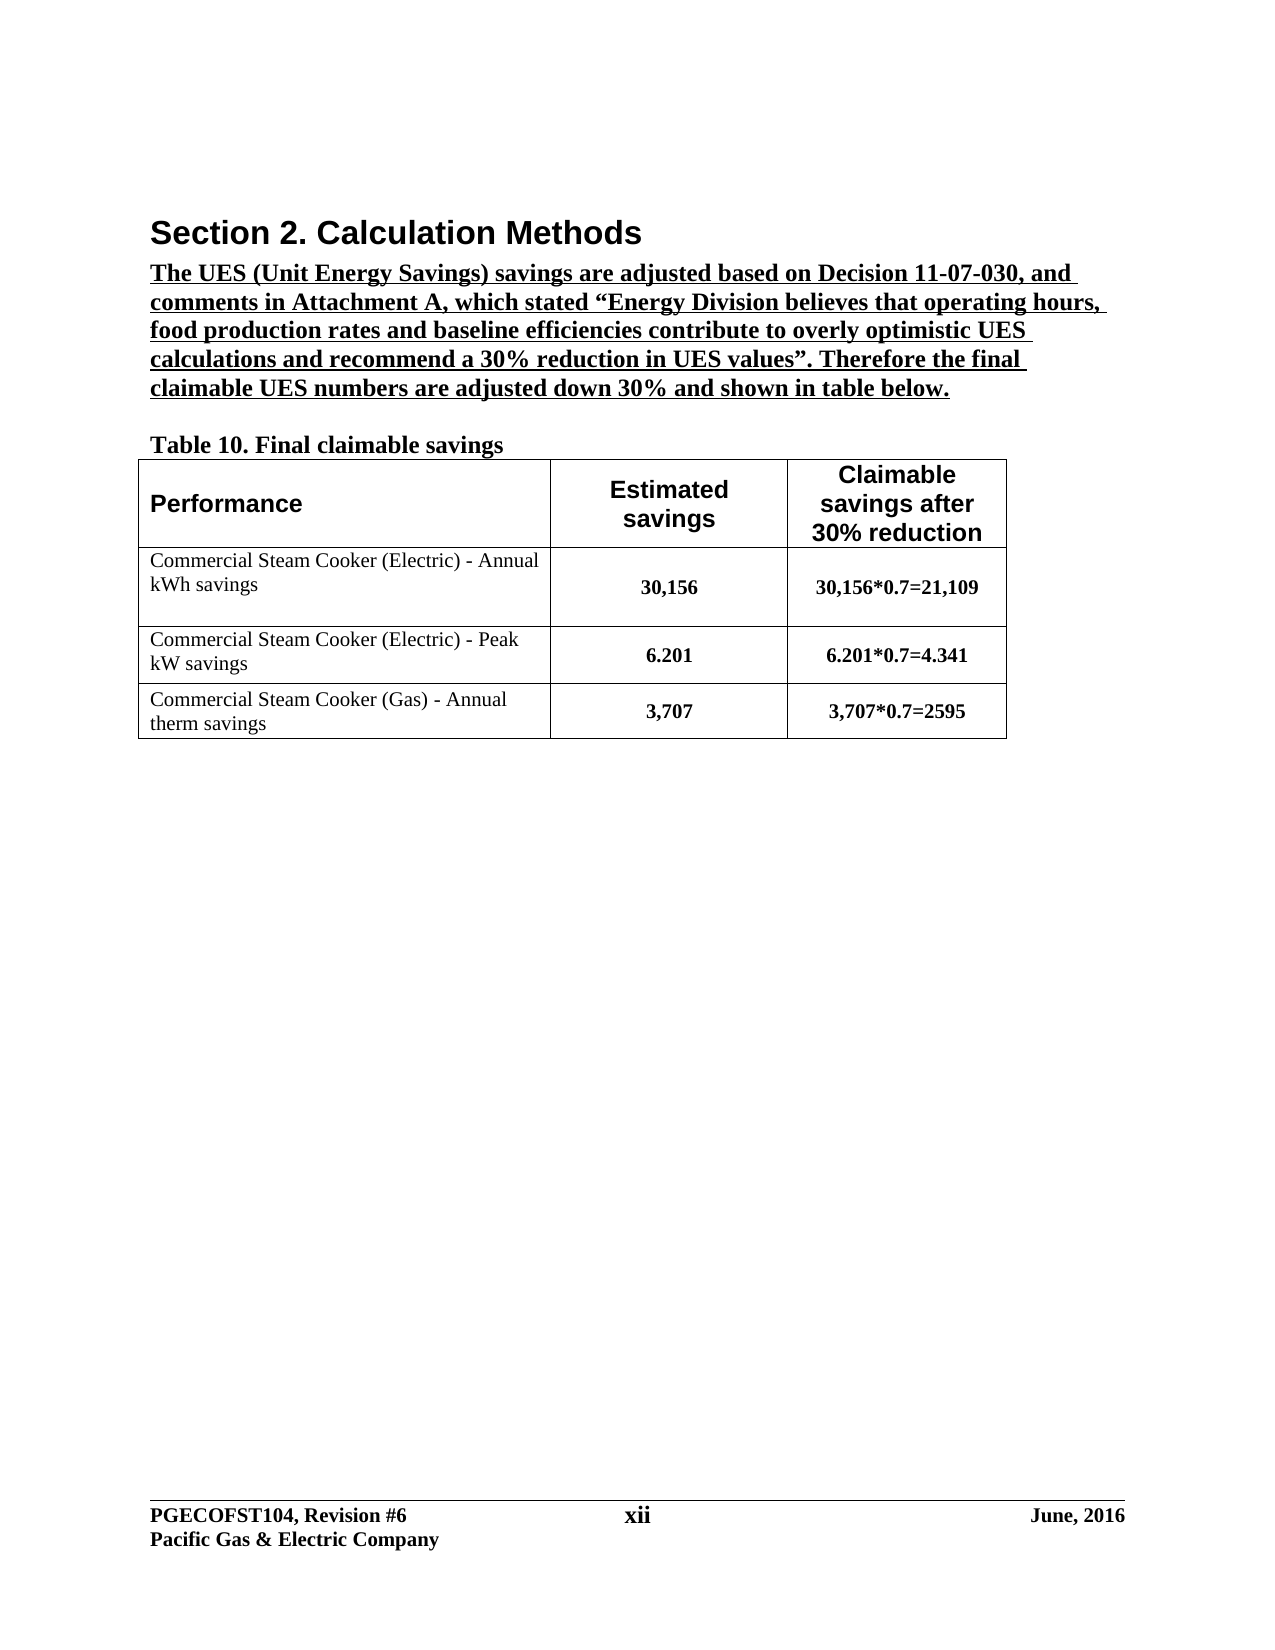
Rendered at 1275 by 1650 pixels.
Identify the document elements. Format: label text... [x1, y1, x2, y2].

table_cell 3,707 [551, 684, 787, 738]
text Table 10. Final claimable savings [150, 431, 1125, 459]
table_cell 6.201*0.7=4.341 [788, 627, 1006, 683]
table_cell Commercial Steam Cooker (Gas) - Annual therm savings [139, 684, 550, 738]
table_cell 30,156 [551, 548, 787, 626]
table_cell Commercial Steam Cooker (Electric) - Peak kW savings [139, 627, 550, 683]
subtitle Section 2. Calculation Methods [150, 213, 1125, 252]
table_cell 30,156*0.7=21,109 [788, 548, 1006, 626]
table_header Claimable savings after 30% reduction [788, 460, 1006, 547]
table_header Estimated savings [551, 460, 787, 547]
table_cell 3,707*0.7=2595 [788, 684, 1006, 738]
table_cell 6.201 [551, 627, 787, 683]
text The UES (Unit Energy Savings) savings are adjusted based on Decision 11-07-030, and comments in Attachment A, which stated “Energy Division believes that operating hours, food production rates and baseline efficiencies contribute to overly optimistic UES calculations and recommend a 30% reduction in UES values”. Therefore the final claimable UES numbers are adjusted down 30% and shown in table below. [150, 258, 1125, 402]
table_header Performance [139, 460, 550, 547]
table_cell Commercial Steam Cooker (Electric) - Annual kWh savings [139, 548, 550, 626]
